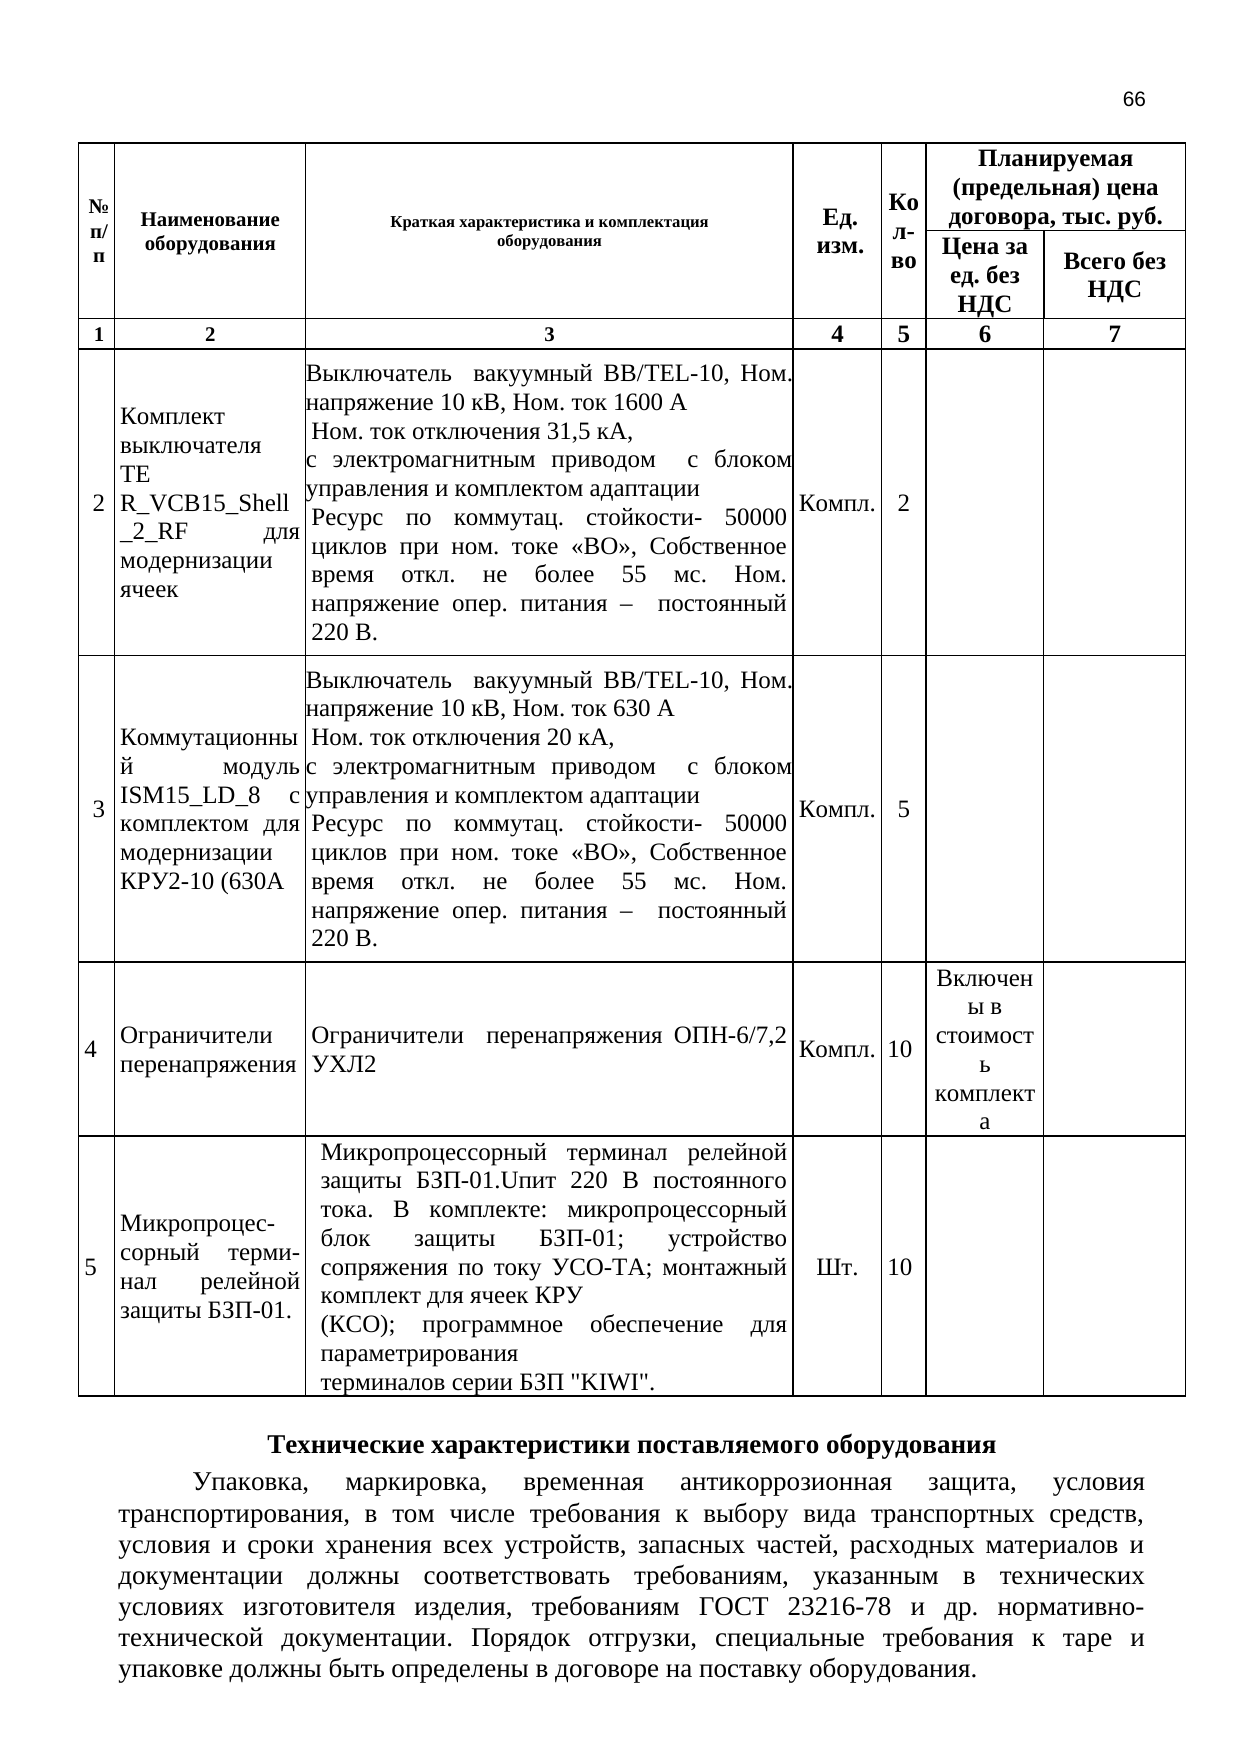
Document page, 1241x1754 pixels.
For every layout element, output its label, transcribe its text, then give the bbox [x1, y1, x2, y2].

table_cell Микропроцессорный терминал релейной защиты БЗП-01.Uпит 220 В постоянного тока. В комплекте: микропроцессорный блок защиты БЗП-01; устройство сопряжения по току УСО-ТА; монтажный комплект для ячеек КРУ (КСО); программное обеспечение для параметрирования терминалов серии БЗП "KIWI". [306, 1137, 792, 1395]
table_cell 5 [882, 656, 925, 961]
table_cell 2 [115, 319, 305, 348]
table_cell 2 [79, 350, 114, 654]
table_cell 2 [882, 350, 925, 654]
table_cell 4 [794, 319, 881, 348]
table_header Краткая характеристика и комплектация оборудования [306, 144, 792, 318]
table_cell Компл. [794, 656, 881, 961]
table_cell Коммутационный модуль ISM15_LD_8 с комплектом для модернизации КРУ2-10 (630А [115, 656, 305, 961]
text Упаковка, маркировка, временная антикоррозионная защита, условия транспортирования, в том числе требования к выбору вида транспортных средств, условия и сроки хранения всех устройств, запасных частей, расходных материалов и документации должны соответствовать требованиям, указанным в технических условиях изготовителя изделия, требованиям ГОСТ 23216-78 и др. нормативно-технической документации. Порядок отгрузки, специальные требования к таре и упаковке должны быть определены в договоре на поставку оборудования. [118, 1466, 1146, 1683]
table_cell [927, 1137, 1043, 1395]
table_header Планируемая (предельная) цена договора, тыс. руб. [927, 144, 1185, 230]
table_cell [1044, 656, 1185, 961]
table_cell 5 [882, 319, 925, 348]
table_header Наименование оборудования [115, 144, 305, 318]
table_cell Выключатель вакуумный ВВ/TEL-10, Ном. напряжение 10 кВ, Ном. ток 1600 А Ном. ток отключения 31,5 кА, с электромагнитным приводом с блоком управления и комплектом адаптации Ресурс по коммутац. стойкости- 50000 циклов при ном. токе «ВО», Собственное время откл. не более 55 мс. Ном. напряжение опер. питания – постоянный 220 В. [306, 350, 792, 654]
table_cell [1044, 350, 1185, 654]
table_cell [1044, 963, 1185, 1135]
table_cell Выключатель вакуумный ВВ/TEL-10, Ном. напряжение 10 кВ, Ном. ток 630 А Ном. ток отключения 20 кА, с электромагнитным приводом с блоком управления и комплектом адаптации Ресурс по коммутац. стойкости- 50000 циклов при ном. токе «ВО», Собственное время откл. не более 55 мс. Ном. напряжение опер. питания – постоянный 220 В. [306, 656, 792, 961]
table_cell Компл. [794, 963, 881, 1135]
table_cell 3 [306, 319, 792, 348]
table_cell 10 [882, 963, 925, 1135]
table_cell Комплект выключателя TER_VCB15_Shell_2_RF для модернизации ячеек [115, 350, 305, 654]
table_cell 6 [927, 319, 1043, 348]
table_cell Включены в стоимость комплекта [927, 963, 1043, 1135]
table_cell 1 [79, 319, 114, 348]
table_cell 10 [882, 1137, 925, 1395]
table_cell 4 [79, 963, 114, 1135]
table_cell 7 [1044, 319, 1185, 348]
table_cell [927, 350, 1043, 654]
text Технические характеристики поставляемого оборудования [118, 1428, 1146, 1459]
table_cell Шт. [794, 1137, 881, 1395]
table_cell [1044, 1137, 1185, 1395]
table_cell Цена за ед. без НДС [927, 231, 1043, 318]
table_cell 3 [79, 656, 114, 961]
table_cell 5 [79, 1137, 114, 1395]
table_header Ед. изм. [794, 144, 881, 318]
table_cell [927, 656, 1043, 961]
table_header Кол-во [882, 144, 925, 318]
table_cell Компл. [794, 350, 881, 654]
table_cell Микропроцес-сорный терми-нал релейной защиты БЗП-01. [115, 1137, 305, 1395]
table_cell Всего без НДС [1045, 231, 1185, 318]
table_cell Ограничители перенапряжения [115, 963, 305, 1135]
table_header № п/ п [79, 144, 114, 318]
table_cell Ограничители перенапряжения ОПН-6/7,2 УХЛ2 [306, 963, 792, 1135]
